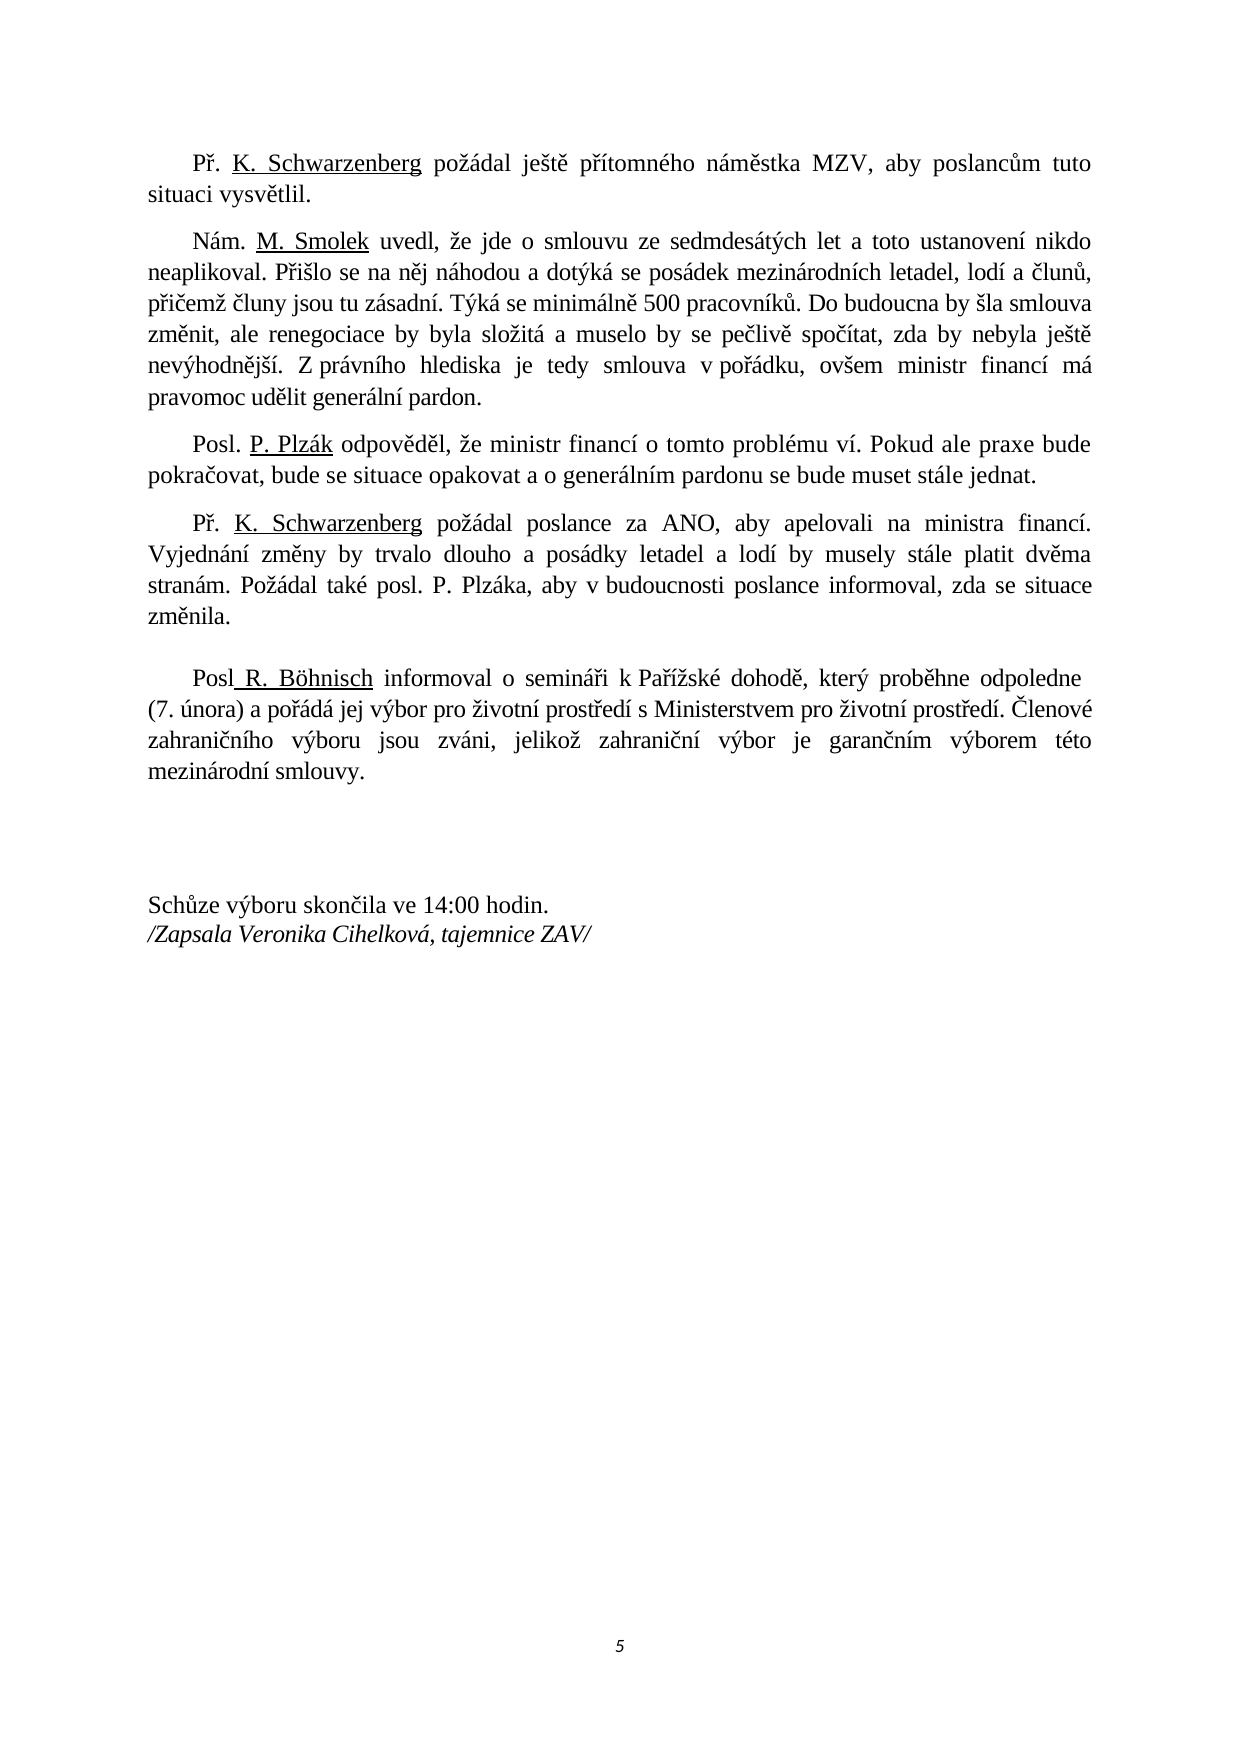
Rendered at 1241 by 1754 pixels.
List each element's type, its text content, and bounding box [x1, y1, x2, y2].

text Př. K. Schwarzenberg požádal ještě přítomného náměstka MZV, aby poslancům tuto situaci vysvětlil. [148, 148, 1093, 207]
text Schůze výboru skončila ve 14:00 hodin. [148, 890, 1093, 919]
text /Zapsala Veronika Cihelková, tajemnice ZAV/ [148, 919, 1093, 948]
list Posl R. Böhnisch informoval o semináři k Pařížské dohodě, který proběhne odpoledne (7. února) a pořádá jej výbor pro životní prostředí s Ministerstvem pro životní prostředí. Členové zahraničního výboru jsou zváni, jelikož zahraniční výbor je garančním výborem této mezinárodní smlouvy. [148, 663, 1093, 785]
list Nám. M. Smolek uvedl, že jde o smlouvu ze sedmdesátých let a toto ustanovení nikdo neaplikoval. Přišlo se na něj náhodou a dotýká se posádek mezinárodních letadel, lodí a člunů, přičemž čluny jsou tu zásadní. Týká se minimálně 500 pracovníků. Do budoucna by šla smlouva změnit, ale renegociace by byla složitá a muselo by se pečlivě spočítat, zda by nebyla ještě nevýhodnější. Z právního hlediska je tedy smlouva v pořádku, ovšem ministr financí má pravomoc udělit generální pardon. [148, 226, 1093, 410]
list Př. K. Schwarzenberg požádal poslance za ANO, aby apelovali na ministra financí. Vyjednání změny by trvalo dlouho a posádky letadel a lodí by musely stále platit dvěma stranám. Požádal také posl. P. Plzáka, aby v budoucnosti poslance informoval, zda se situace změnila. [148, 508, 1093, 630]
text Posl. P. Plzák odpověděl, že ministr financí o tomto problému ví. Pokud ale praxe bude pokračovat, bude se situace opakovat a o generálním pardonu se bude muset stále jednat. [148, 429, 1093, 489]
